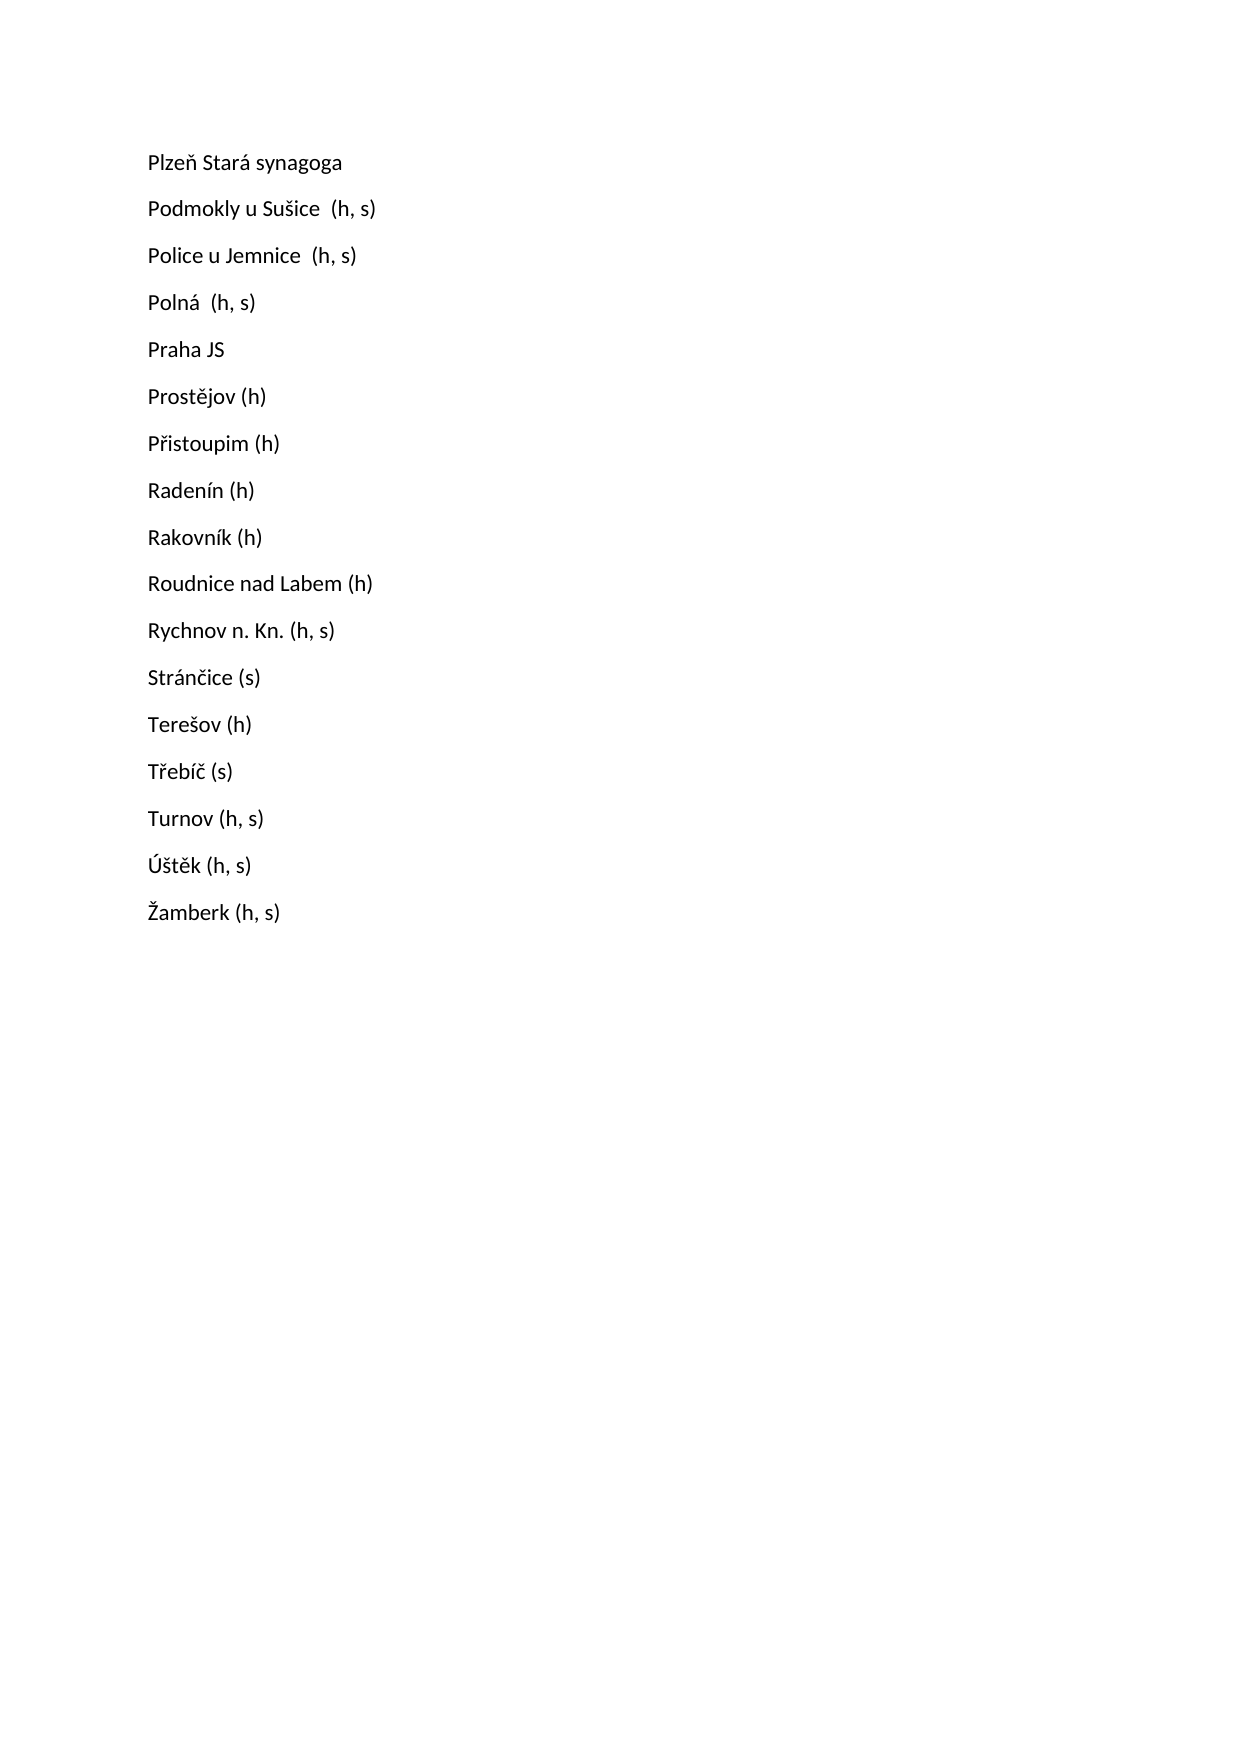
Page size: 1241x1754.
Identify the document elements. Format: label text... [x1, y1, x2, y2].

text Roudnice nad Labem (h) [148, 569, 1093, 597]
text Plzeň Stará synagoga [148, 148, 1093, 176]
text Stránčice (s) [148, 663, 1093, 691]
text Radenín (h) [148, 476, 1093, 504]
text Třebíč (s) [148, 757, 1093, 785]
text Přistoupim (h) [148, 429, 1093, 457]
text Turnov (h, s) [148, 804, 1093, 832]
text Žamberk (h, s) [148, 898, 1093, 926]
text Úštěk (h, s) [148, 851, 1093, 879]
text Praha JS [148, 335, 1093, 363]
text Terešov (h) [148, 710, 1093, 738]
text Rakovník (h) [148, 523, 1093, 551]
text Prostějov (h) [148, 382, 1093, 410]
text Rychnov n. Kn. (h, s) [148, 616, 1093, 644]
text Polná (h, s) [148, 288, 1093, 316]
text Podmokly u Sušice (h, s) [148, 194, 1093, 222]
text Police u Jemnice (h, s) [148, 241, 1093, 269]
